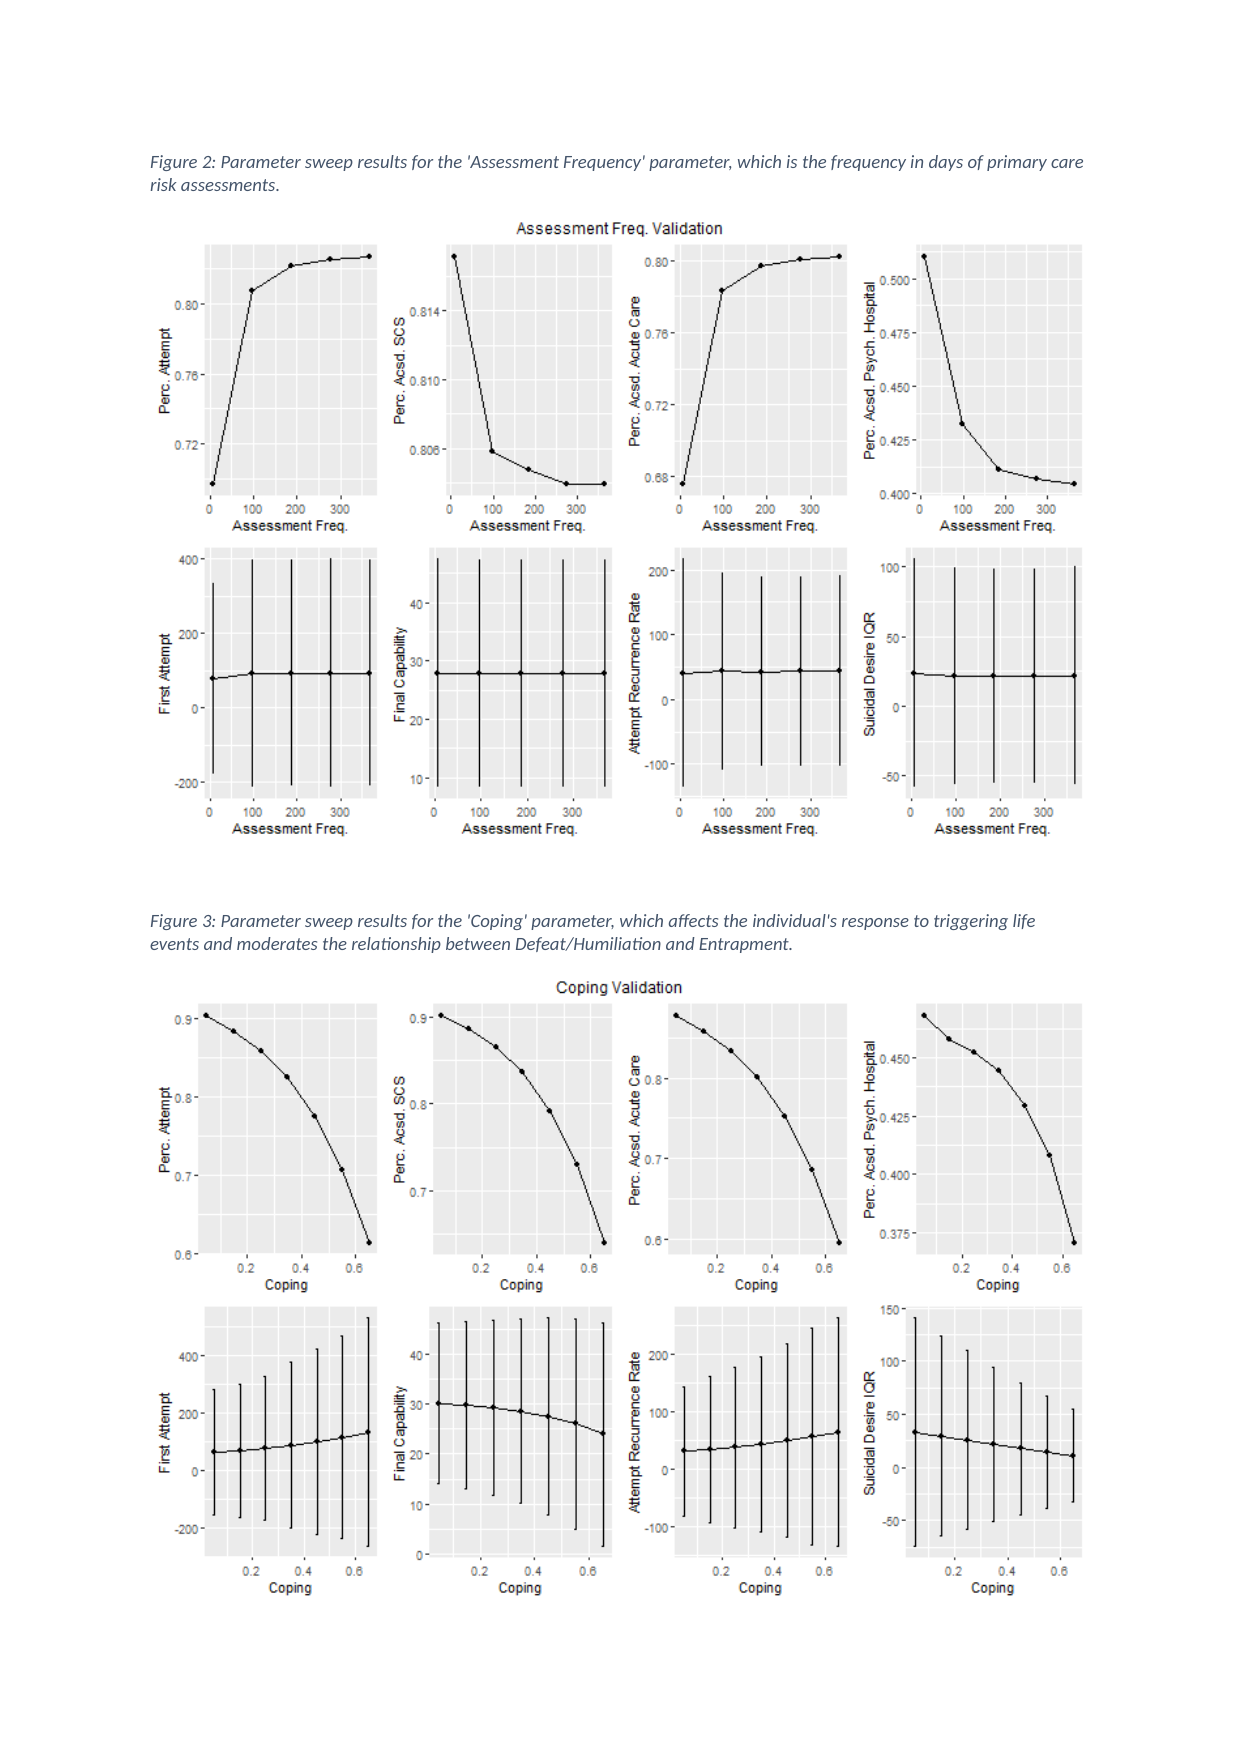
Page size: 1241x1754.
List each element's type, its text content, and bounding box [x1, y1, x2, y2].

picture [150, 216, 1090, 843]
picture [150, 976, 1090, 1602]
text Figure 2: Parameter sweep results for the 'Assessment Frequency' parameter, which is the frequency in days of primary care risk assessments. [150, 150, 1090, 196]
text Figure 3: Parameter sweep results for the 'Coping' parameter, which affects the individual's response to triggering life events and moderates the relationship between Defeat/Humiliation and Entrapment. [150, 909, 1090, 955]
